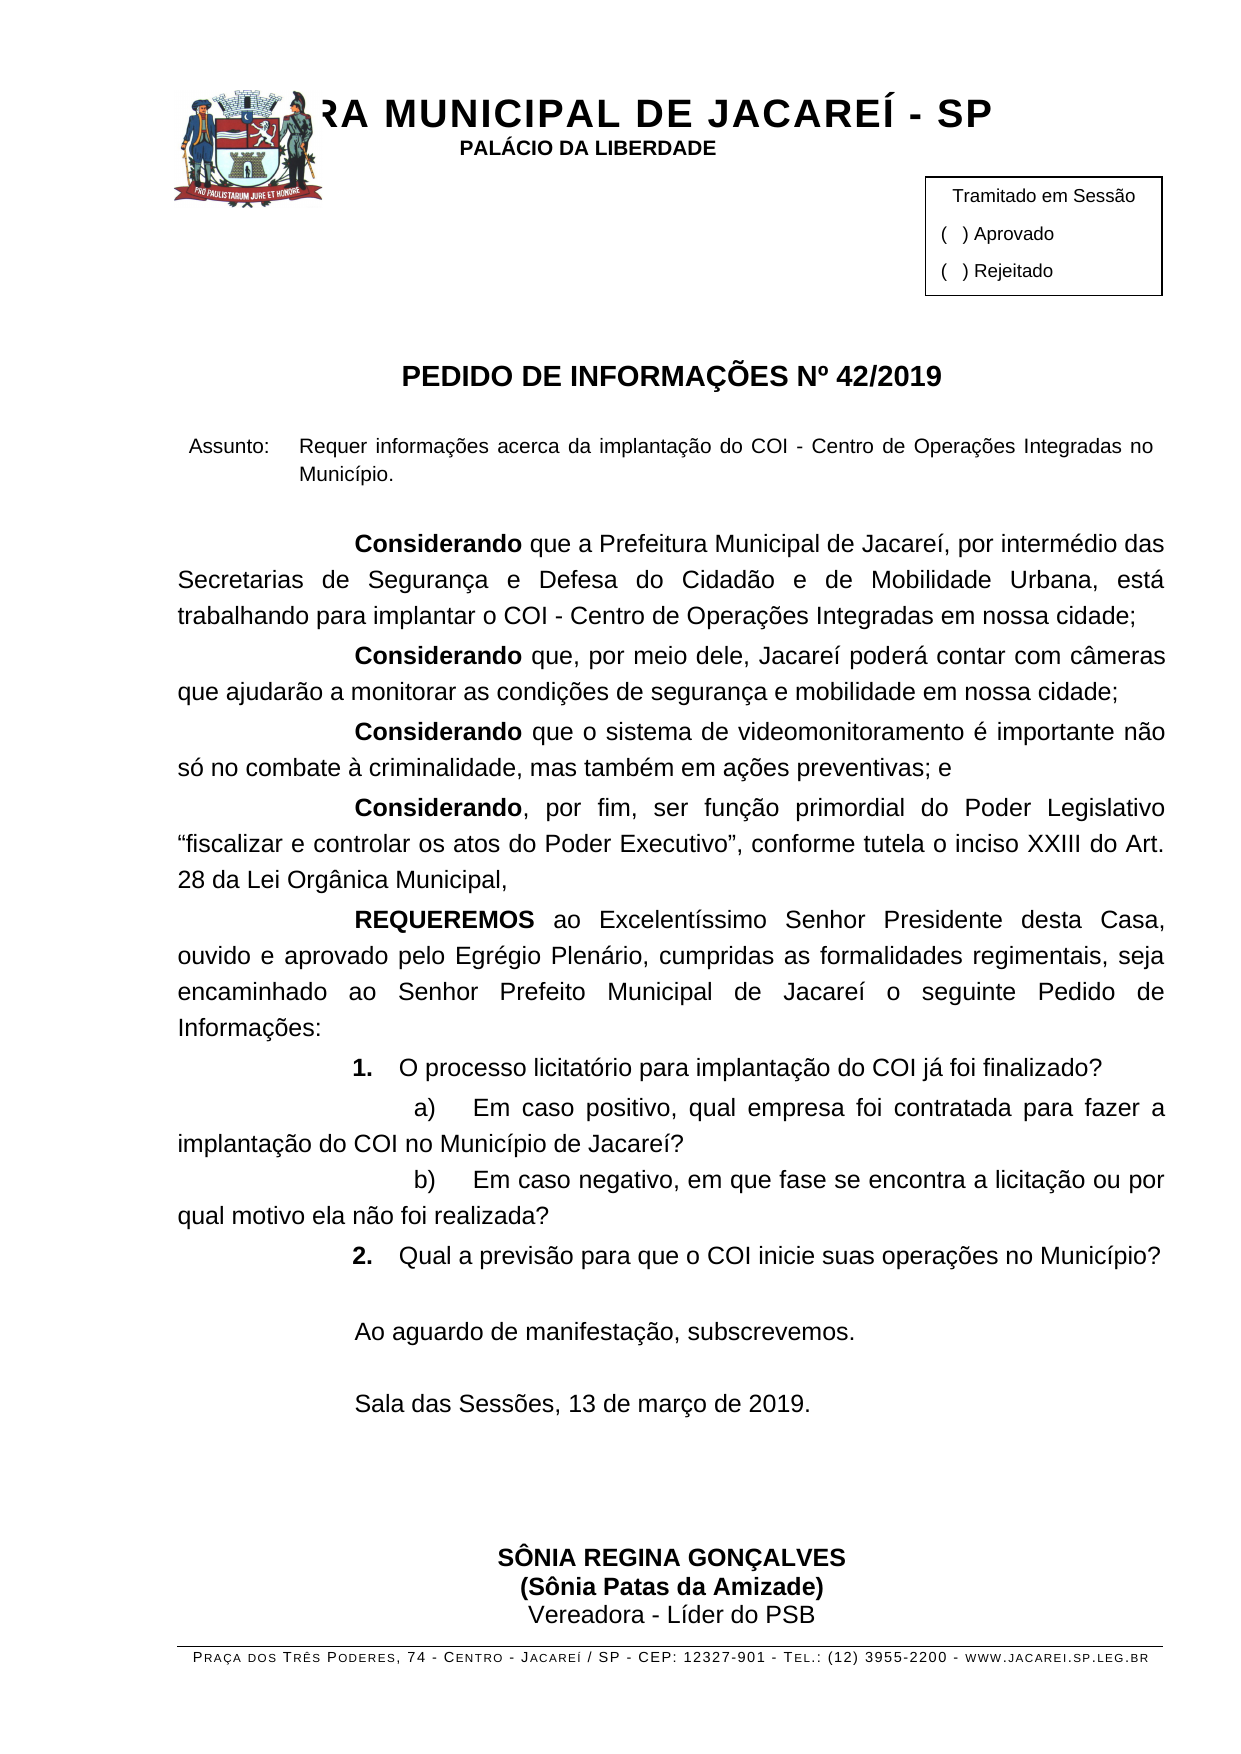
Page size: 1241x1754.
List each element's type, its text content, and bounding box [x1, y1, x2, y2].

text das , 13 de março de 2019. [177, 1389, 1166, 1418]
text Considerando que o sistema de videomonitoramento é importante não só no combate à criminalidade, mas também em ações preventivas; e [177, 717, 1166, 782]
text PEDIDO DE INFORMAÇÕES nº 42/2019 [177, 359, 1166, 392]
table_header Requer informações acerca da implantação do COI - Centro de Operações Integradas no Município. [288, 434, 1166, 490]
text SÔNIA REGINA GONÇALVES [177, 1543, 1166, 1571]
picture [173, 90, 323, 208]
text Ao de , subscrevemos. [177, 1317, 1166, 1346]
text Considerando que a Prefeitura Municipal de Jacareí, por intermédio das Secretarias de Segurança e Defesa do Cidadão e de Mobilidade Urbana, está trabalhando para implantar o COI - Centro de Operações Integradas em nossa cidade; [177, 529, 1166, 630]
text REQUEREMOS ao Excelentíssimo Senhor desta , e , cumpridas as , seja encaminhado ao Municipal de Jacareí o de : [177, 905, 1166, 1042]
list O processo licitatório para implantação do COI já foi finalizado? [177, 1053, 1166, 1082]
list Em caso negativo, em que fase se encontra a licitação ou por qual motivo ela não foi realizada? [177, 1165, 1166, 1230]
table_header : [177, 434, 288, 490]
list Em caso positivo, qual empresa foi contratada para fazer a implantação do COI no Município de Jacareí? [177, 1093, 1166, 1158]
text (Sônia Patas da Amizade) [177, 1571, 1166, 1600]
list Qual a previsão para que o COI inicie suas operações no Município? [177, 1241, 1166, 1270]
text Considerando, por fim, ser função primordial do Poder Legislativo “fiscalizar e controlar os atos do Poder Executivo”, conforme tutela o inciso XXIII do Art. 28 da Lei Orgânica Municipal, [177, 793, 1166, 894]
text Vereadora - Líder do PSB [177, 1600, 1166, 1629]
text Considerando que, por meio dele, Jacareí poderá contar com câmeras que ajudarão a monitorar as condições de segurança e mobilidade em nossa cidade; [177, 641, 1166, 706]
